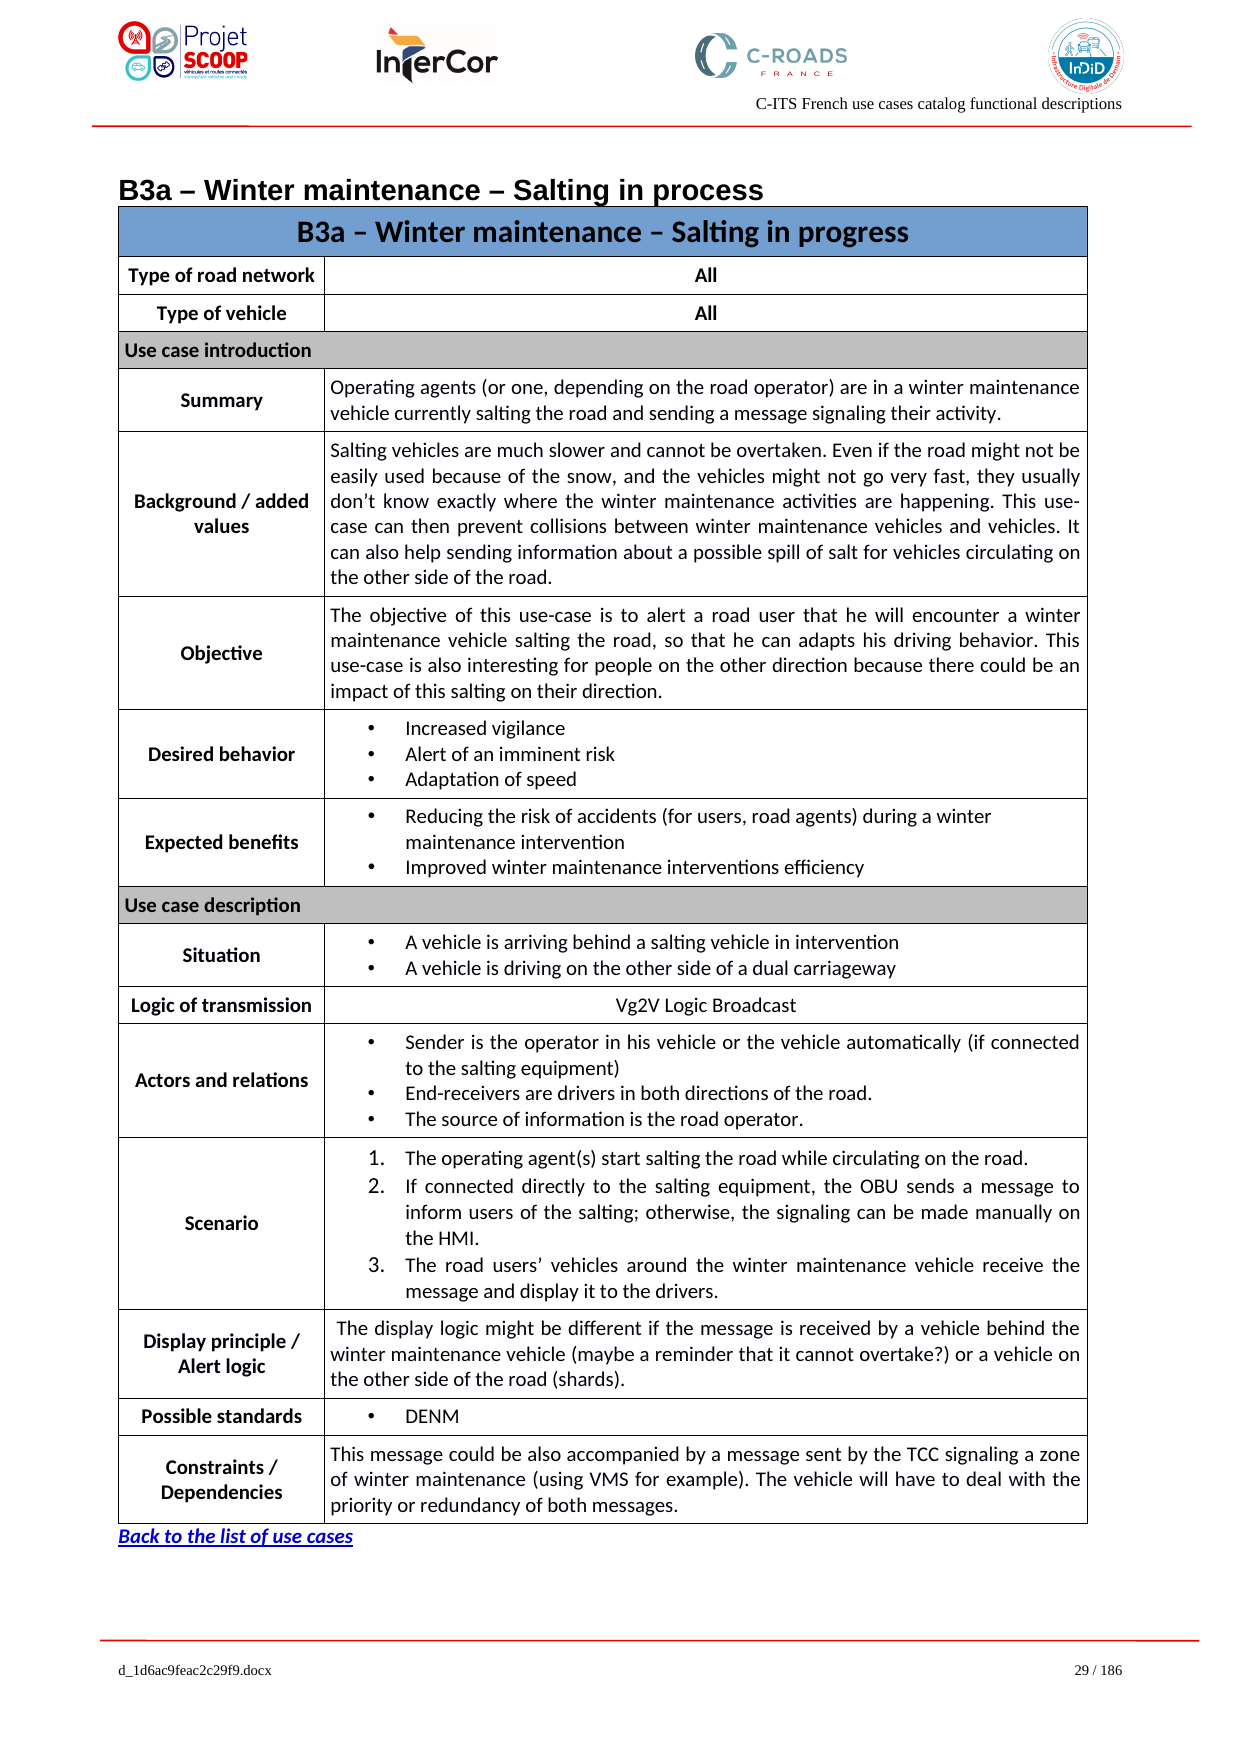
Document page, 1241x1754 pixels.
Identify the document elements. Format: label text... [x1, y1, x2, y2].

table_cell The display logic might be different if the message is received by a vehicle behind the winter maintenance vehicle (maybe a reminder that it cannot overtake?) or a vehicle on the other side of the road (shards). [325, 1310, 1087, 1397]
table_cell Vg2V Logic Broadcast [325, 987, 1087, 1023]
picture [118, 21, 248, 81]
text Back to the list of use cases [118, 1524, 1122, 1549]
table_cell The objective of this use-case is to alert a road user that he will encounter a winter maintenance vehicle salting the road, so that he can adapts his driving behavior. This use-case is also interesting for people on the other direction because there could be an impact of this salting on their direction. [325, 597, 1087, 709]
picture [375, 25, 499, 85]
table_cell This message could be also accompanied by a message sent by the TCC signaling a zone of winter maintenance (using VMS for example). The vehicle will have to deal with the priority or redundancy of both messages. [325, 1436, 1087, 1523]
table_cell The operating agent(s) start salting the road while circulating on the road. If connected directly to the salting equipment, the OBU sends a message to inform users of the salting; otherwise, the signaling can be made manually on the HMI. The road users’ vehicles around the winter maintenance vehicle receive the message and display it to the drivers. [325, 1138, 1087, 1309]
table_cell Background / added values [119, 432, 324, 596]
table_cell Display principle / Alert logic [119, 1310, 324, 1397]
table_cell Desired behavior [119, 710, 324, 797]
table_cell Reducing the risk of accidents (for users, road agents) during a winter maintenance intervention Improved winter maintenance interventions efficiency [325, 799, 1087, 886]
table_cell Use case introduction [119, 332, 1087, 368]
table_cell A vehicle is arriving behind a salting vehicle in intervention A vehicle is driving on the other side of a dual carriageway [325, 924, 1087, 986]
table_cell Type of road network [119, 257, 324, 293]
table_cell Logic of transmission [119, 987, 324, 1023]
table_cell Summary [119, 369, 324, 431]
subtitle B3a – Winter maintenance – Salting in process [118, 172, 1122, 206]
picture [695, 33, 847, 78]
table_cell Constraints / Dependencies [119, 1436, 324, 1523]
table_cell Salting vehicles are much slower and cannot be overtaken. Even if the road might not be easily used because of the snow, and the vehicles might not go very fast, they usually don’t know exactly where the winter maintenance activities are happening. This use-case can then prevent collisions between winter maintenance vehicles and vehicles. It can also help sending information about a possible spill of salt for vehicles circulating on the other side of the road. [325, 432, 1087, 596]
table_cell Situation [119, 924, 324, 986]
table_cell Expected benefits [119, 799, 324, 886]
table_header B3a – Winter maintenance – Salting in progress [119, 207, 1087, 256]
table_cell Increased vigilance Alert of an imminent risk Adaptation of speed [325, 710, 1087, 797]
table_cell Sender is the operator in his vehicle or the vehicle automatically (if connected to the salting equipment) End-receivers are drivers in both directions of the road. The source of information is the road operator. [325, 1024, 1087, 1137]
picture [1044, 14, 1128, 98]
table_cell Objective [119, 597, 324, 709]
table_cell Use case description [119, 887, 1087, 923]
table_cell Possible standards [119, 1399, 324, 1435]
table_cell DENM [325, 1399, 1087, 1435]
table_cell Operating agents (or one, depending on the road operator) are in a winter maintenance vehicle currently salting the road and sending a message signaling their activity. [325, 369, 1087, 431]
table_cell All [325, 295, 1087, 331]
table_cell All [325, 257, 1087, 293]
table_cell Scenario [119, 1138, 324, 1309]
table_cell Actors and relations [119, 1024, 324, 1137]
table_cell Type of vehicle [119, 295, 324, 331]
